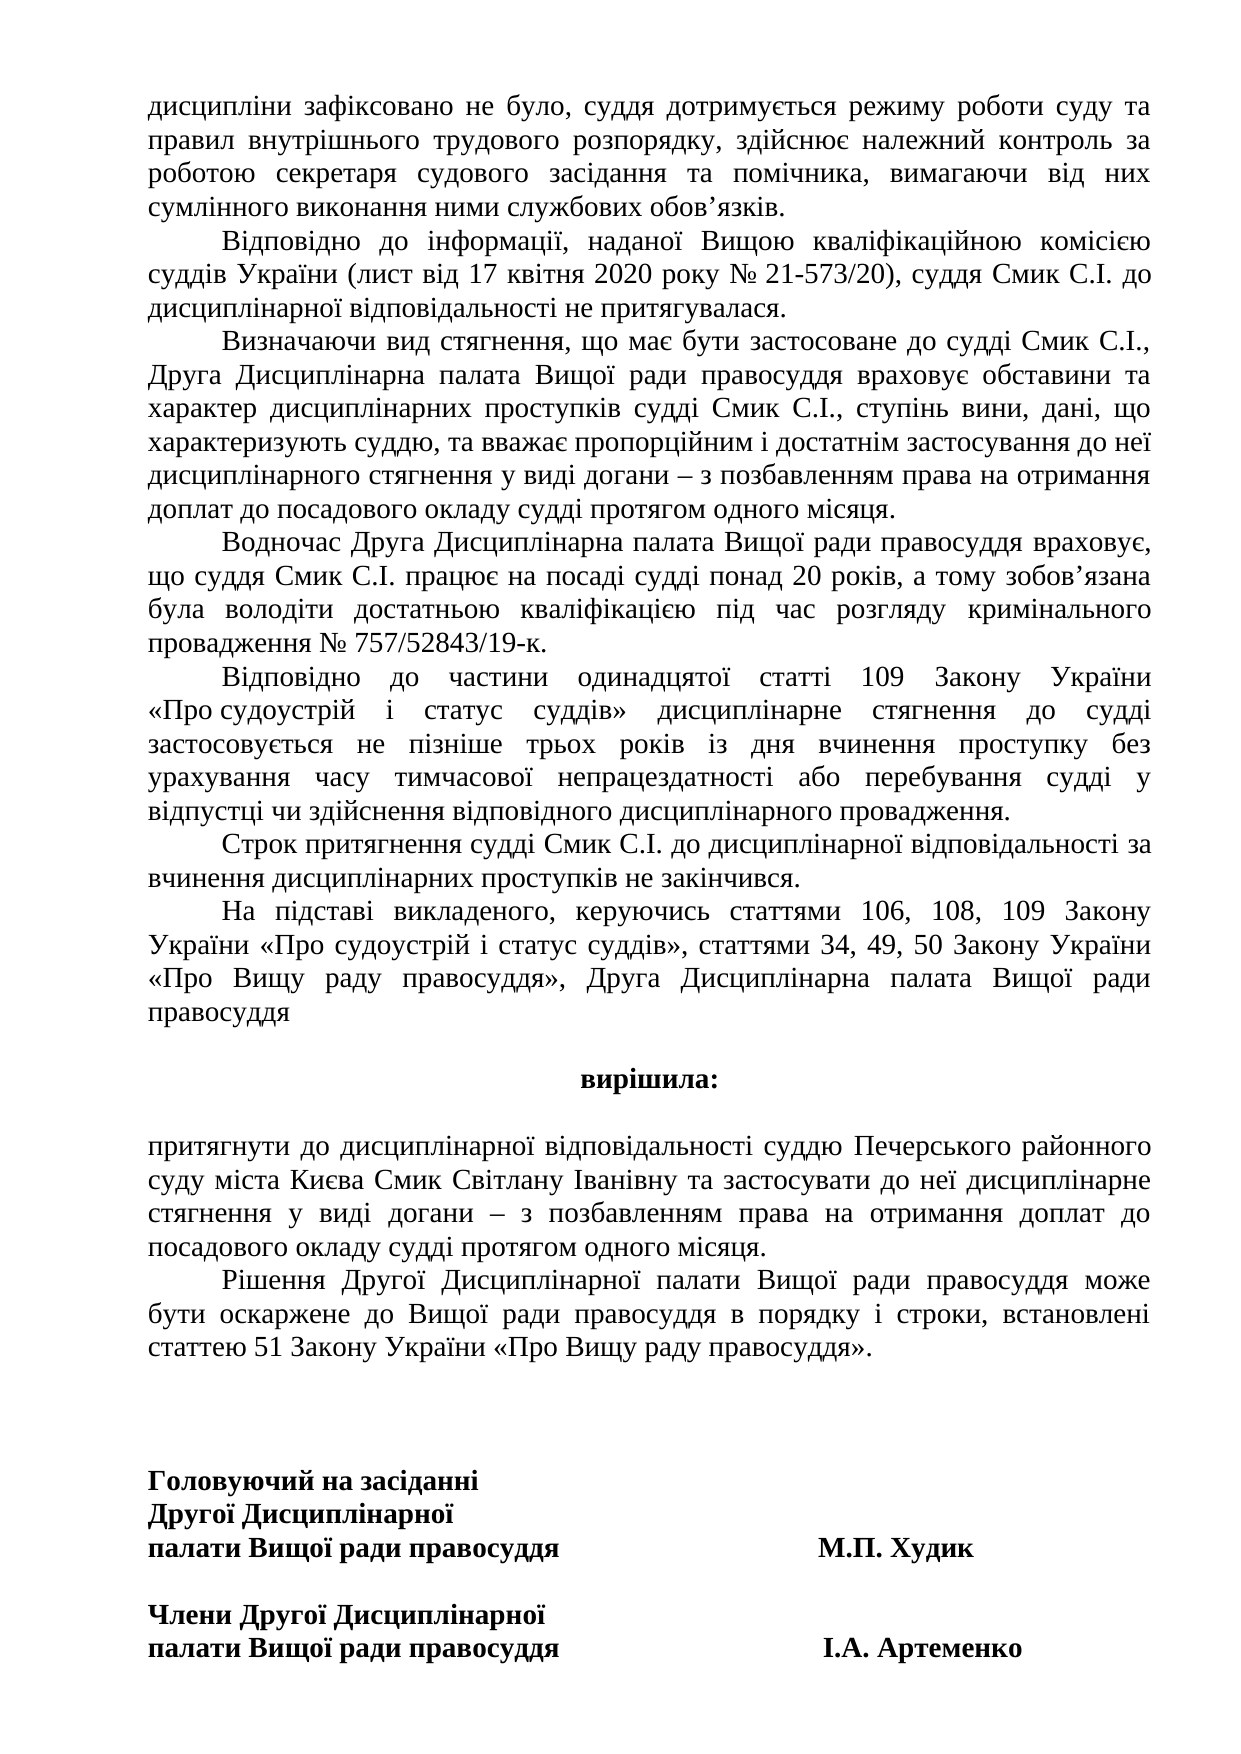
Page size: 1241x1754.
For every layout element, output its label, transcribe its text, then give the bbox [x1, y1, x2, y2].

text палати Вищої ради правосуддя М.П. Худик [148, 1530, 1152, 1563]
text Головуючий на засіданні [148, 1463, 1152, 1496]
text палати Вищої ради правосуддя І.А. Артеменко [148, 1630, 1152, 1664]
text Рішення Другої Дисциплінарної палати Вищої ради правосуддя може бути оскаржене до Вищої ради правосуддя в порядку і строки, встановлені статтею 51 Закону України «Про Вищу раду правосуддя». [148, 1262, 1152, 1363]
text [148, 88, 1152, 223]
text вирішила: [148, 1061, 1152, 1095]
text Члени Другої Дисциплінарної [148, 1597, 1152, 1630]
text Cтрок притягнення судді Смик С.І. до дисциплінарної відповідальності за вчинення дисциплінарних проступків не закінчився. [148, 826, 1152, 893]
text притягнути до дисциплінарної відповідальності суддю Печерського районного суду міста Києва Смик Світлану Іванівну та застосувати до неї дисциплінарне стягнення у виді догани – з позбавленням права на отримання доплат до посадового окладу судді протягом одного місяця. [148, 1128, 1152, 1262]
text Другої Дисциплінарної [148, 1496, 1152, 1530]
text Відповідно до інформації, наданої Вищою кваліфікаційною комісією суддів України (лист від 17 квітня 2020 року № 21-573/20), суддя Смик С.І. до дисциплінарної відповідальності не притягувалася. [148, 223, 1152, 323]
text Визначаючи вид стягнення, що має бути застосоване до судді Смик С.І., Друга Дисциплінарна палата Вищої ради правосуддя враховує обставини та характер дисциплінарних проступків судді Смик С.І., ступінь вини, дані, що характеризують суддю, та вважає пропорційним і достатнім застосування до неї дисциплінарного стягнення у виді догани – з позбавленням права на отримання доплат до посадового окладу судді протягом одного місяця. [148, 323, 1152, 524]
text Відповідно до частини одинадцятої статті 109 Закону України «Про судоустрій і статус суддів» дисциплінарне стягнення до судді застосовується не пізніше трьох років із дня вчинення проступку без урахування часу тимчасової непрацездатності або перебування судді у відпустці чи здійснення відповідного дисциплінарного провадження. [148, 659, 1152, 826]
text Водночас Друга Дисциплінарна палата Вищої ради правосуддя враховує, що суддя Смик С.І. працює на посаді судді понад 20 років, а тому зобов’язана була володіти достатньою кваліфікацією під час розгляду кримінального провадження № 757/52843/19-к. [148, 524, 1152, 659]
text На підставі викладеного, керуючись статтями 106, 108, 109 Закону України «Про судоустрій і статус суддів», статтями 34, 49, 50 Закону України «Про Вищу раду правосуддя», Друга Дисциплінарна палата Вищої ради правосуддя [148, 893, 1152, 1028]
